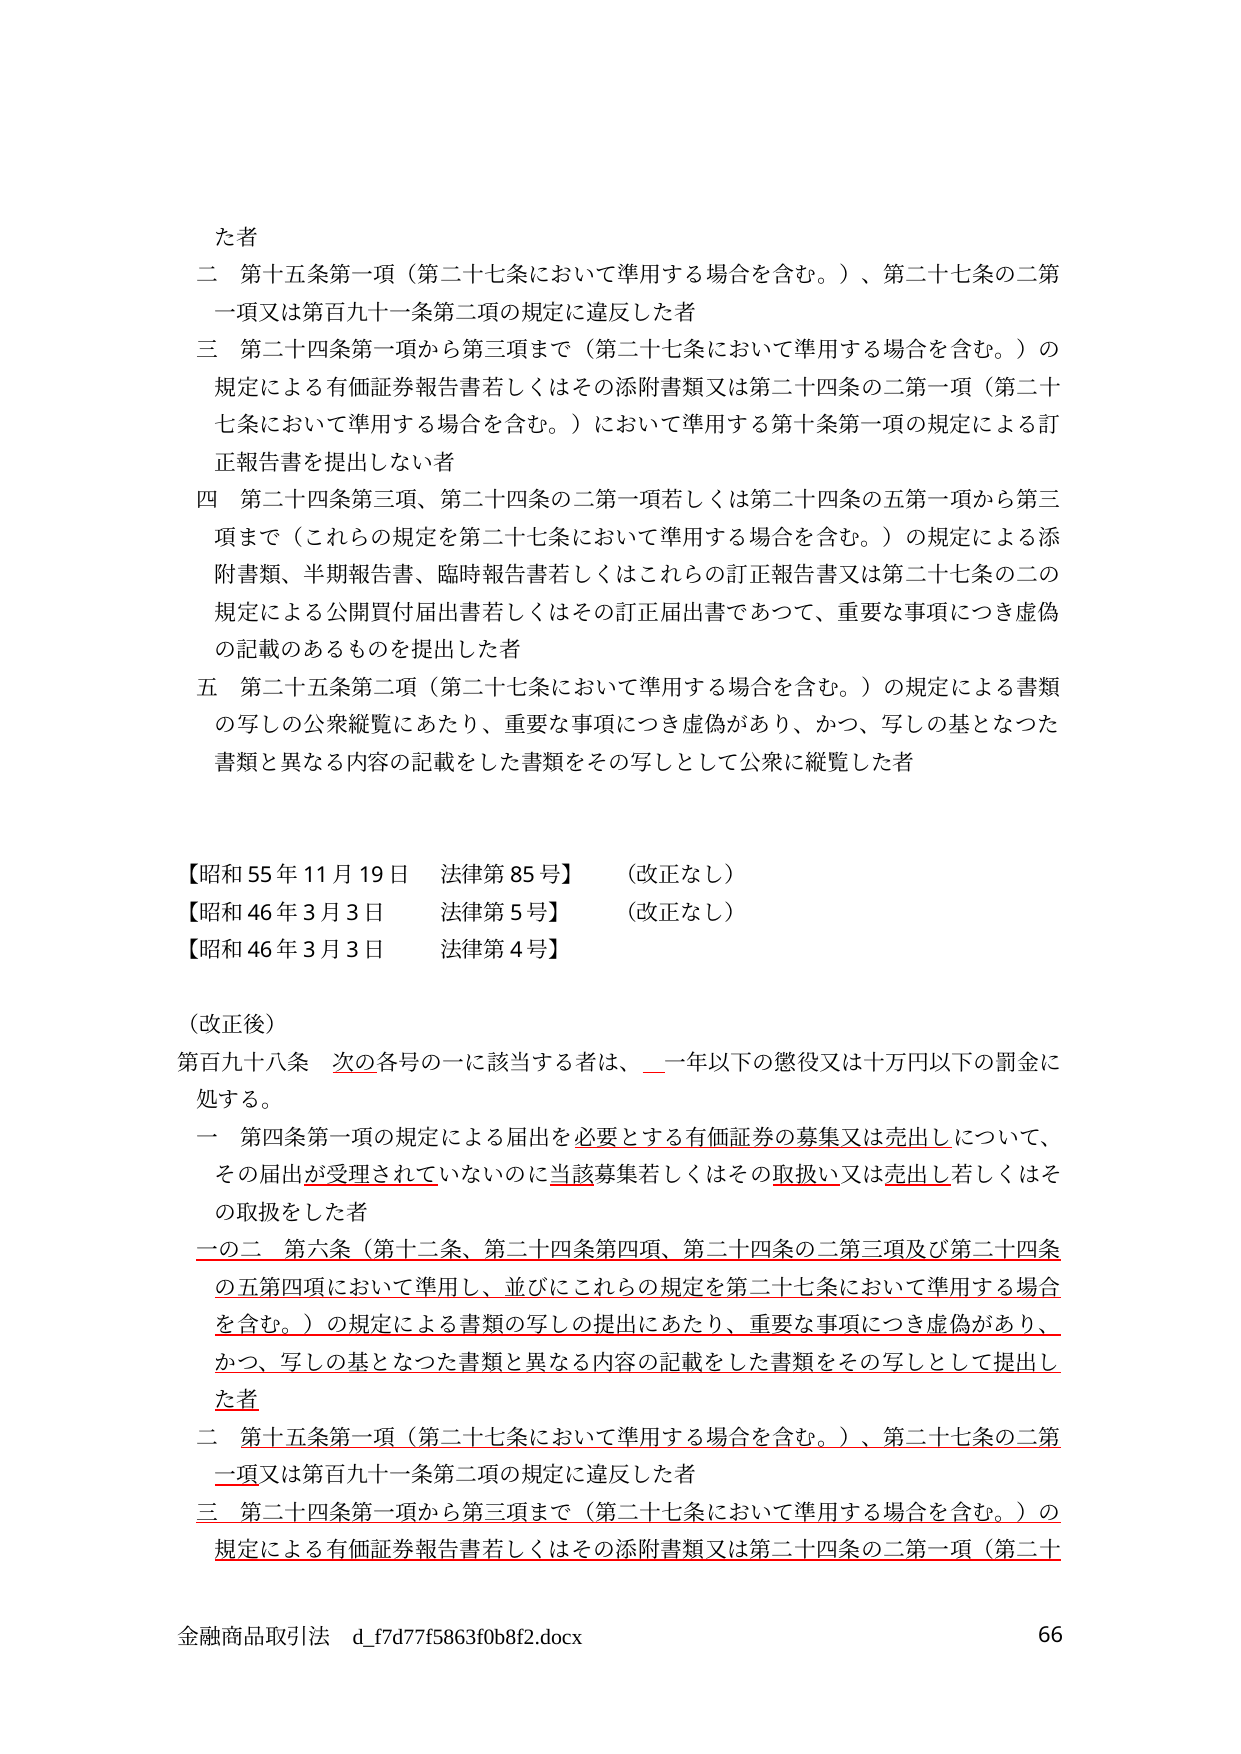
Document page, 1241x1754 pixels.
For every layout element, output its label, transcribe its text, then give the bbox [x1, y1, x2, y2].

text （改正後） [177, 1004, 1063, 1042]
text 二 第十五条第一項（第二十七条において準用する場合を含む。）、第二十七条の二第一項又は第百九十一条第二項の規定に違反した者 [196, 1417, 1063, 1492]
text 二 第十五条第一項（第二十七条において準用する場合を含む。）、第二十七条の二第一項又は第百九十一条第二項の規定に違反した者 [196, 254, 1063, 329]
text 一 第四条第一項の規定による届出を必要とする有価証券の募集又は売出しについて、その届出が受理されていないのに当該募集若しくはその取扱い又は売出し若しくはその取扱をした者 [196, 1117, 1063, 1229]
text 三 第二十四条第一項から第三項まで（第二十七条において準用する場合を含む。）の規定による有価証券報告書若しくはその添附書類又は第二十四条の二第一項（第二十七条において準用する場合を含む。）において準用する第十条第一項の規定による訂正報告書を提出しない者 [196, 329, 1063, 479]
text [196, 217, 1063, 254]
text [196, 1492, 1063, 1567]
text 第百九十八条 次の各号の一に該当する者は、 一年以下の懲役又は十万円以下の罰金に処する。 [177, 1042, 1063, 1117]
text 【昭和46年3月3日 法律第4号】 [177, 929, 1063, 967]
text 四 第二十四条第三項、第二十四条の二第一項若しくは第二十四条の五第一項から第三項まで（これらの規定を第二十七条において準用する場合を含む。）の規定による添附書類、半期報告書、臨時報告書若しくはこれらの訂正報告書又は第二十七条の二の規定による公開買付届出書若しくはその訂正届出書であつて、重要な事項につき虚偽の記載のあるものを提出した者 [196, 479, 1063, 667]
text 【昭和55年11月19日 法律第85号】 （改正なし） [177, 854, 1063, 892]
text 五 第二十五条第二項（第二十七条において準用する場合を含む。）の規定による書類の写しの公衆縦覧にあたり、重要な事項につき虚偽があり、かつ、写しの基となつた書類と異なる内容の記載をした書類をその写しとして公衆に縦覧した者 [196, 667, 1063, 779]
text 【昭和46年3月3日 法律第5号】 （改正なし） [177, 892, 1063, 929]
